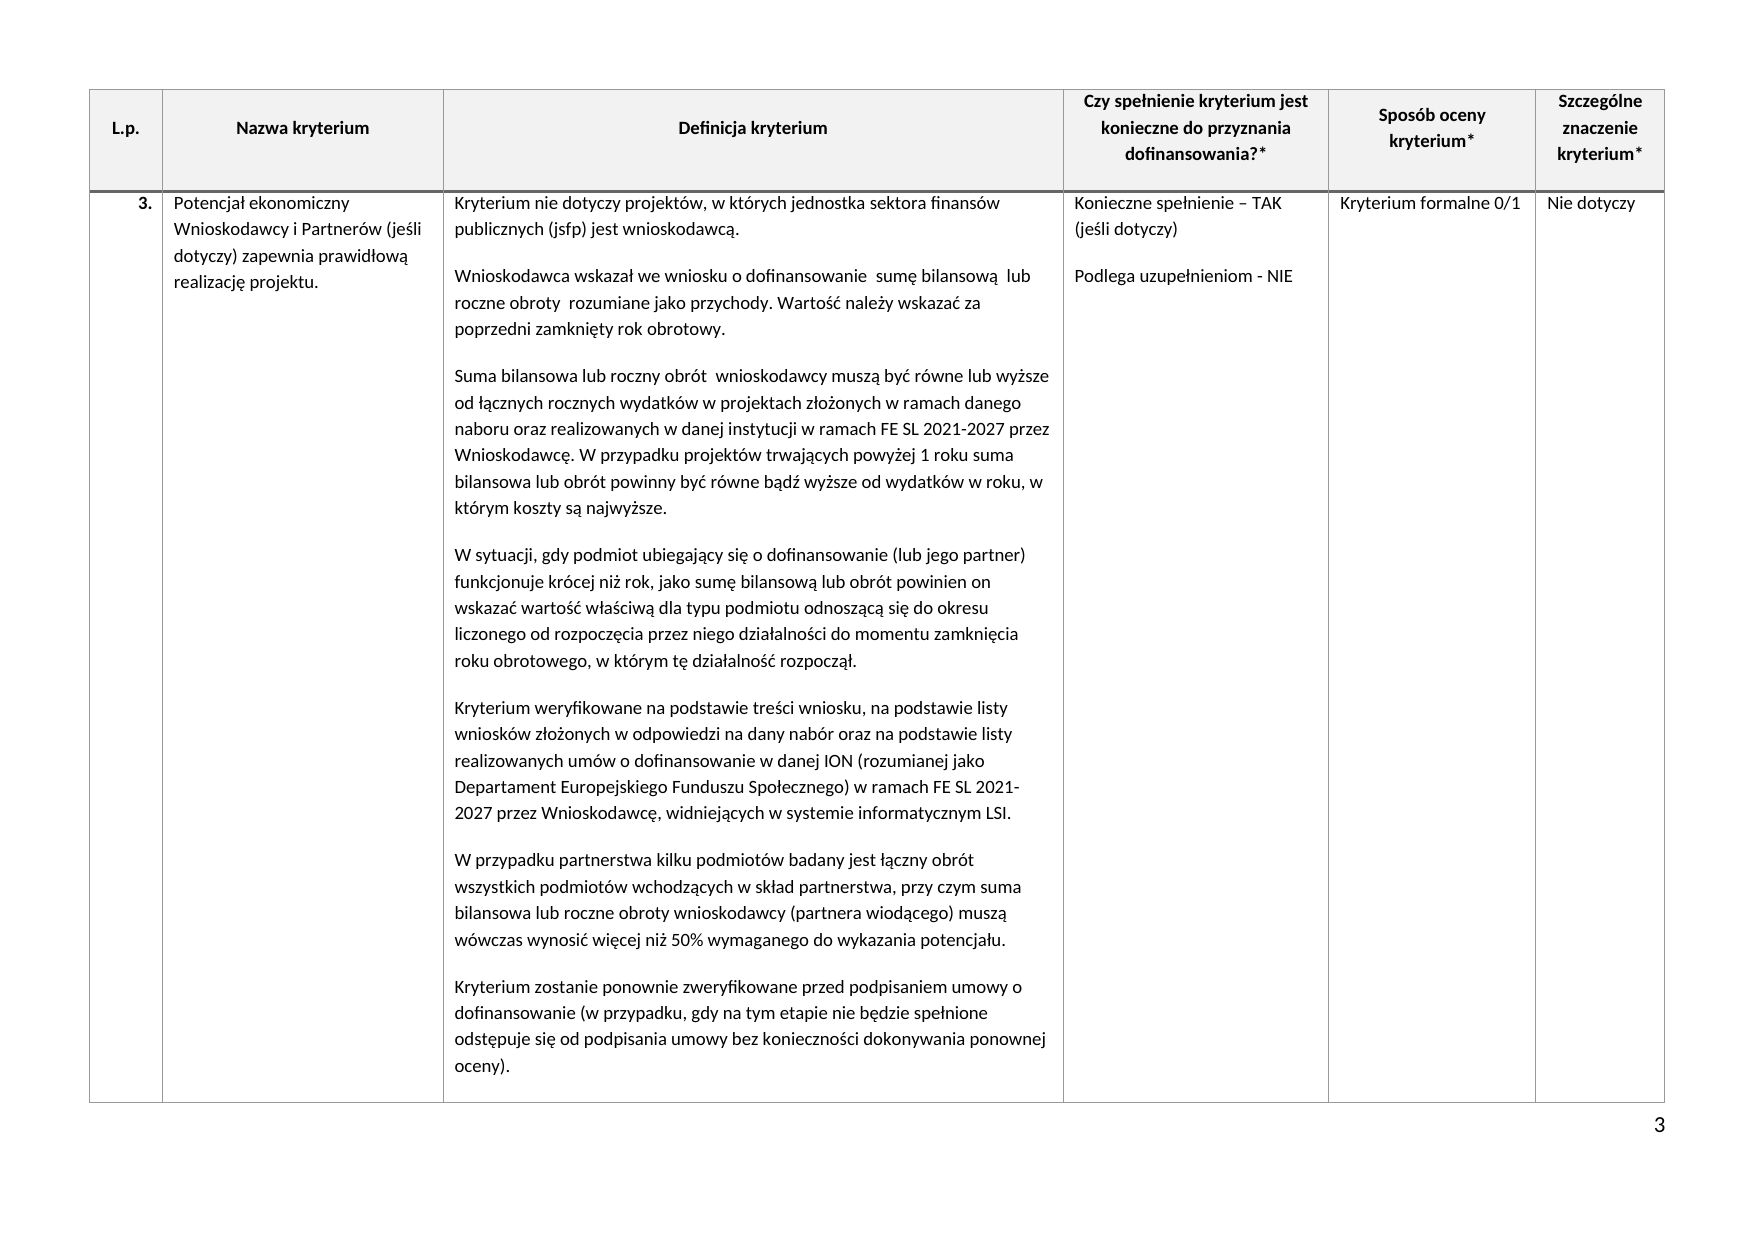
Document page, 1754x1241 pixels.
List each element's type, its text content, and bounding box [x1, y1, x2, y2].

table_header Sposób oceny kryterium* [1329, 90, 1535, 190]
table_header Czy spełnienie kryterium jest konieczne do przyznania dofinansowania?* [1064, 90, 1328, 190]
table_cell Potencjał ekonomiczny Wnioskodawcy i Partnerów (jeśli dotyczy) zapewnia prawidłową realizację projektu. [163, 193, 443, 1102]
table_header Szczególne znaczenie kryterium* [1536, 90, 1664, 190]
table_header Definicja kryterium [444, 90, 1063, 190]
table_cell [90, 193, 162, 1102]
table_header Nazwa kryterium [163, 90, 443, 190]
table_cell Nie dotyczy [1536, 193, 1664, 1102]
table_header L.p. [90, 90, 162, 190]
table_cell Konieczne spełnienie – TAK (jeśli dotyczy) Podlega uzupełnieniom - NIE [1064, 193, 1328, 1102]
table_cell Kryterium formalne 0/1 [1329, 193, 1535, 1102]
